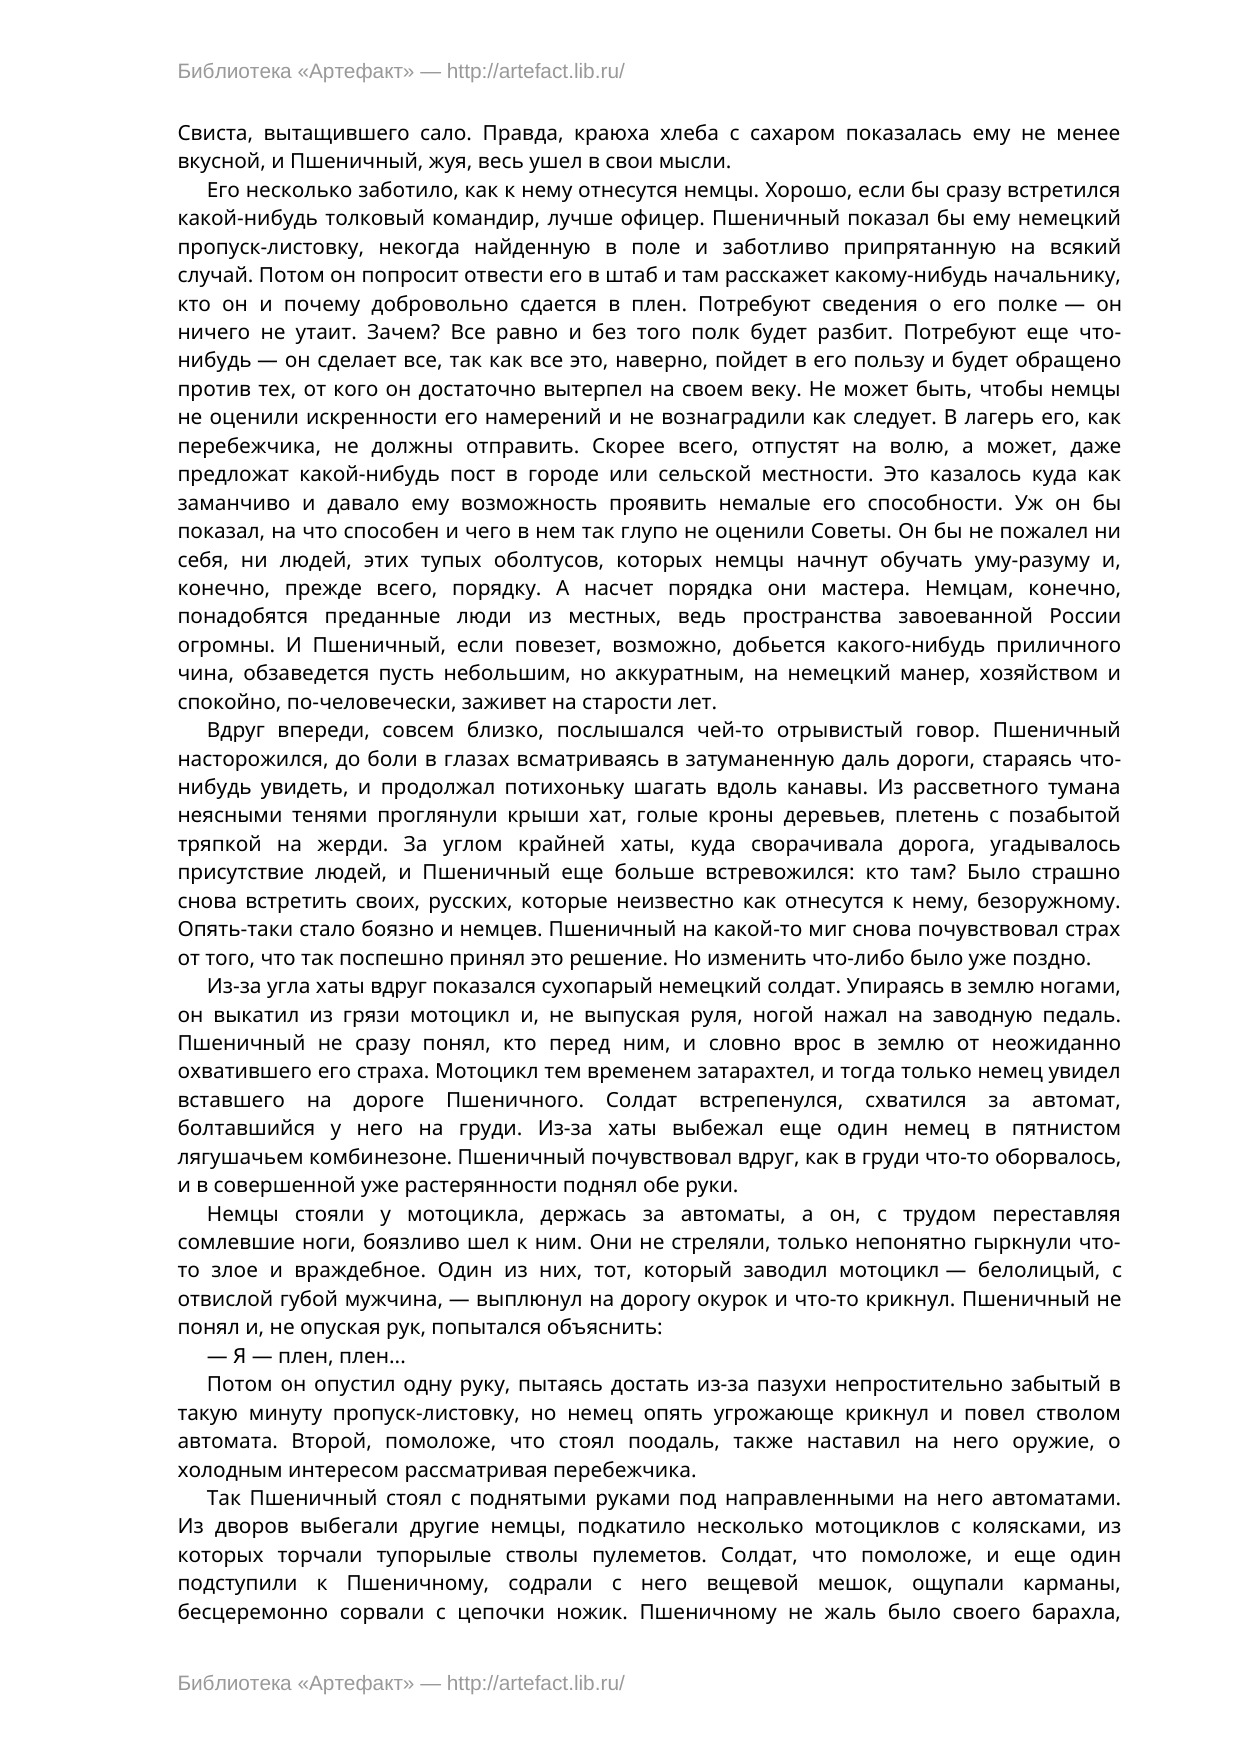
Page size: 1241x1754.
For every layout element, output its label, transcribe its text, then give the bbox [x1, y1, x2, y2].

text Потом он опустил одну руку, пытаясь достать из-за пазухи непростительно забытый в такую минуту пропуск-листовку, но немец опять угрожающе крикнул и повел стволом автомата. Второй, помоложе, что стоял поодаль, также наставил на него оружие, о холодным интересом рассматривая перебежчика. [177, 1369, 1122, 1483]
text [177, 1483, 1122, 1625]
text Его несколько заботило, как к нему отнесутся немцы. Хорошо, если бы сразу встретился какой-нибудь толковый командир, лучше офицер. Пшеничный показал бы ему немецкий пропуск-листовку, некогда найденную в поле и заботливо припрятанную на всякий случай. Потом он попросит отвести его в штаб и там расскажет какому-нибудь начальнику, кто он и почему добровольно сдается в плен. Потребуют сведения о его полке — он ничего не утаит. Зачем? Все равно и без того полк будет разбит. Потребуют еще что-нибудь — он сделает все, так как все это, наверно, пойдет в его пользу и будет обращено против тех, от кого он достаточно вытерпел на своем веку. Не может быть, чтобы немцы не оценили искренности его намерений и не вознаградили как следует. В лагерь его, как перебежчика, не должны отправить. Скорее всего, отпустят на волю, а может, даже предложат какой-нибудь пост в городе или сельской местности. Это казалось куда как заманчиво и давало ему возможность проявить немалые его способности. Уж он бы показал, на что способен и чего в нем так глупо не оценили Советы. Он бы не пожалел ни себя, ни людей, этих тупых оболтусов, которых немцы начнут обучать уму-разуму и, конечно, прежде всего, порядку. А насчет порядка они мастера. Немцам, конечно, понадобятся преданные люди из местных, ведь пространства завоеванной России огромны. И Пшеничный, если повезет, возможно, добьется какого-нибудь приличного чина, обзаведется пусть небольшим, но аккуратным, на немецкий манер, хозяйством и спокойно, по-человечески, заживет на старости лет. [177, 175, 1122, 715]
text Из-за угла хаты вдруг показался сухопарый немецкий солдат. Упираясь в землю ногами, он выкатил из грязи мотоцикл и, не выпуская руля, ногой нажал на заводную педаль. Пшеничный не сразу понял, кто перед ним, и словно врос в землю от неожиданно охватившего его страха. Мотоцикл тем временем затарахтел, и тогда только немец увидел вставшего на дороге Пшеничного. Солдат встрепенулся, схватился за автомат, болтавшийся у него на груди. Из-за хаты выбежал еще один немец в пятнистом лягушачьем комбинезоне. Пшеничный почувствовал вдруг, как в груди что-то оборвалось, и в совершенной уже растерянности поднял обе руки. [177, 971, 1122, 1199]
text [177, 118, 1122, 175]
text Вдруг впереди, совсем близко, послышался чей-то отрывистый говор. Пшеничный насторожился, до боли в глазах всматриваясь в затуманенную даль дороги, стараясь что-нибудь увидеть, и продолжал потихоньку шагать вдоль канавы. Из рассветного тумана неясными тенями проглянули крыши хат, голые кроны деревьев, плетень с позабытой тряпкой на жерди. За углом крайней хаты, куда сворачивала дорога, угадывалось присутствие людей, и Пшеничный еще больше встревожился: кто там? Было страшно снова встретить своих, русских, которые неизвестно как отнесутся к нему, безоружному. Опять-таки стало боязно и немцев. Пшеничный на какой-то миг снова почувствовал страх от того, что так поспешно принял это решение. Но изменить что-либо было уже поздно. [177, 715, 1122, 971]
text Немцы стояли у мотоцикла, держась за автоматы, а он, с трудом переставляя сомлевшие ноги, боязливо шел к ним. Они не стреляли, только непонятно гыркнули что-то злое и враждебное. Один из них, тот, который заводил мотоцикл — белолицый, с отвислой губой мужчина, — выплюнул на дорогу окурок и что-то крикнул. Пшеничный не понял и, не опуская рук, попытался объяснить: [177, 1199, 1122, 1341]
text — Я — плен, плен... [177, 1341, 1122, 1369]
